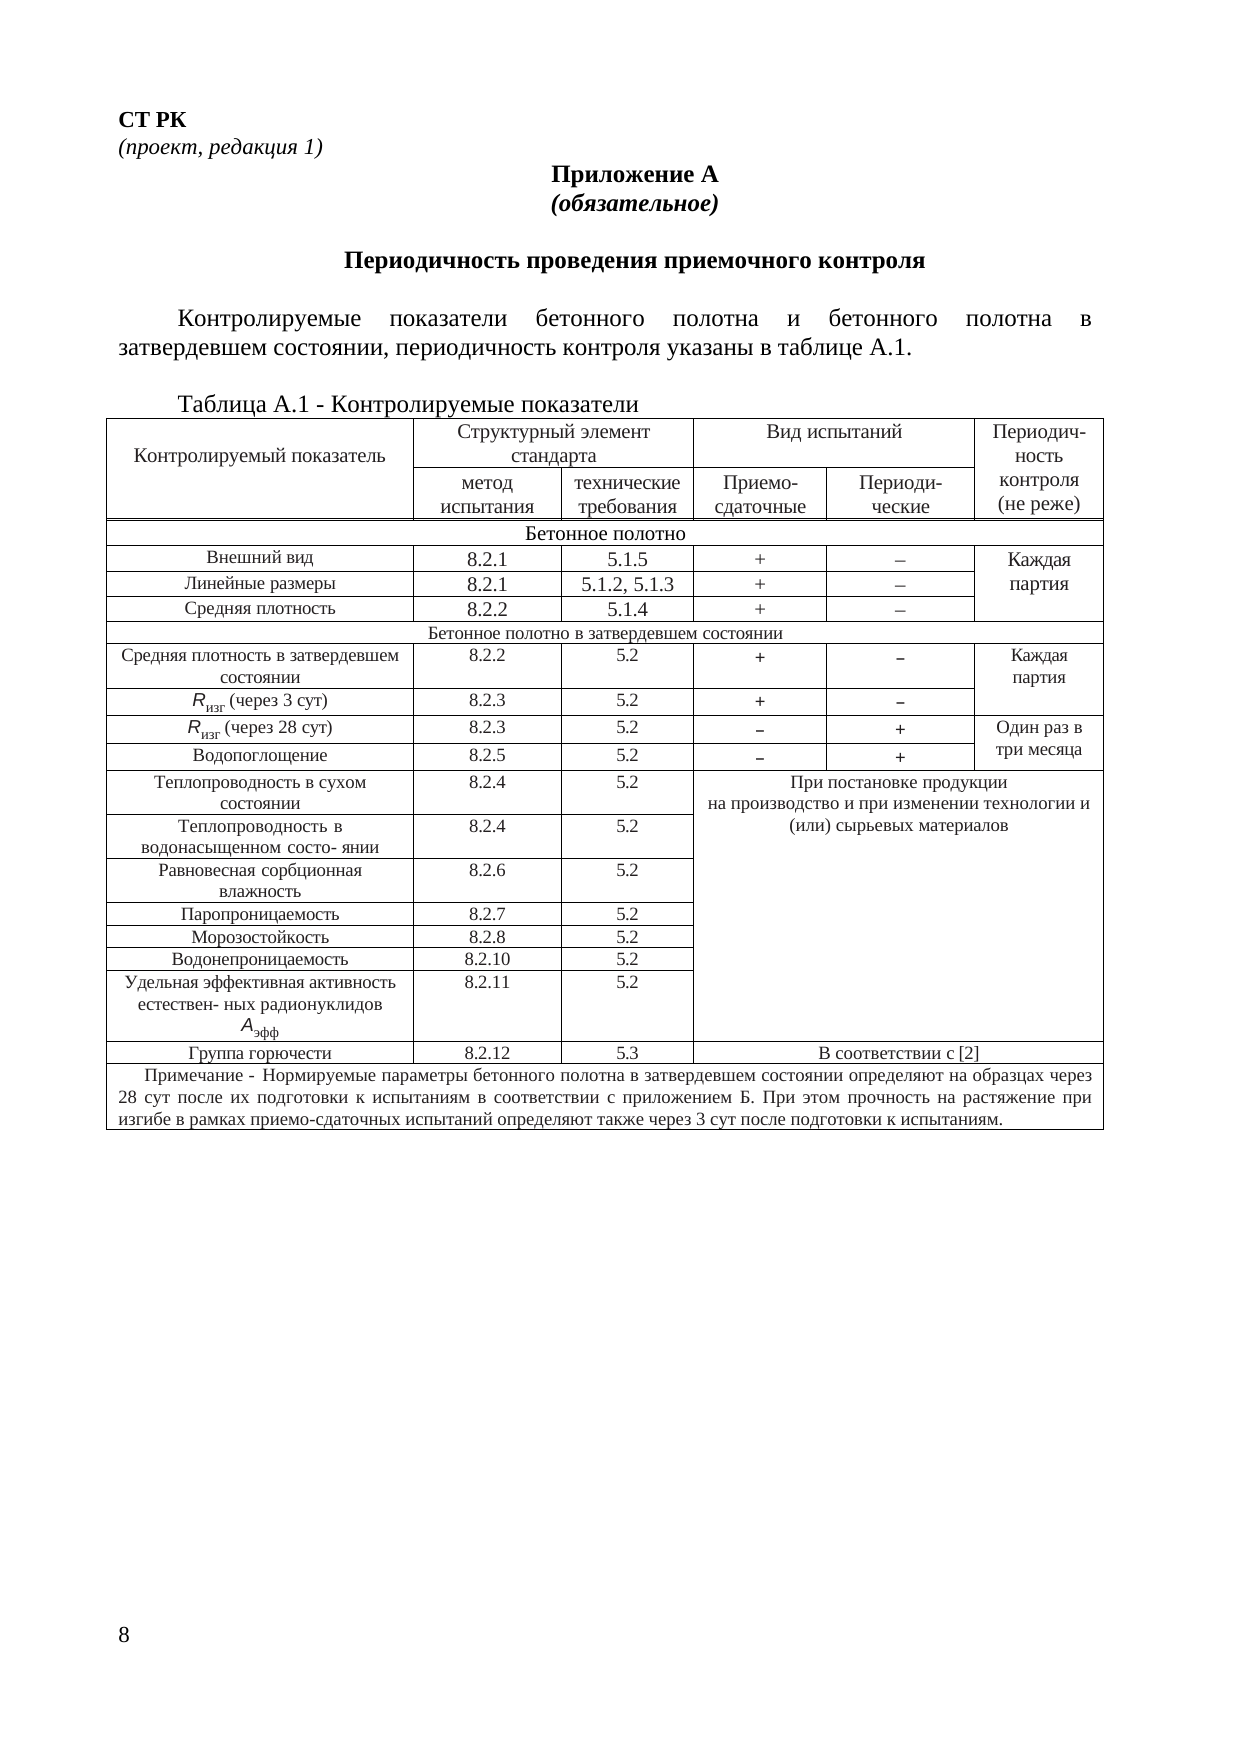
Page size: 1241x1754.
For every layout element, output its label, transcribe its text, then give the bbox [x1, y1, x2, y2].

table_cell Группа горючести [107, 1042, 413, 1063]
table_cell 5.2 [562, 644, 693, 687]
table_cell 8.2.1 [414, 546, 561, 571]
table_cell Морозостойкость [107, 926, 413, 947]
table_cell 8.2.2 [414, 597, 561, 621]
table_cell – [694, 744, 826, 769]
table_cell Приемо- сдаточные [694, 468, 826, 518]
table_cell 5.2 [562, 744, 693, 769]
table_cell Удельная эффективная активность естествен- ных радионуклидов Аэфф [107, 971, 413, 1041]
table_cell Паропроницаемость [107, 903, 413, 924]
table_cell + [694, 597, 826, 621]
table_cell 5.2 [562, 948, 693, 970]
table_cell Теплопроводность в водонасыщенном состо- янии [107, 815, 413, 858]
table_cell В соответствии с [2] [694, 1042, 1103, 1063]
table_cell 8.2.2 [414, 644, 561, 687]
table_cell Периоди- ческие [827, 468, 974, 518]
table_cell Равновесная сорбционная влажность [107, 859, 413, 902]
table_cell – [827, 597, 974, 621]
table_cell При постановке продукции на производство и при изменении технологии и (или) сырьевых материалов [694, 771, 1103, 1041]
table_cell 5.1.2, 5.1.3 [562, 572, 693, 596]
table_cell Rизг (через 28 сут) [107, 716, 413, 743]
table_cell Rизг (через 3 сут) [107, 689, 413, 715]
table_cell + [827, 744, 974, 769]
table_cell Средняя плотность [107, 597, 413, 621]
table_cell 8.2.4 [414, 815, 561, 858]
table_cell 8.2.12 [414, 1042, 561, 1063]
subtitle Периодичность проведения приемочного контроля [118, 245, 1092, 274]
table_cell 5.2 [562, 926, 693, 947]
table_cell 5.2 [562, 771, 693, 814]
table_cell 5.2 [562, 815, 693, 858]
table_cell + [694, 644, 826, 687]
table_cell 8.2.8 [414, 926, 561, 947]
table_cell – [827, 546, 974, 571]
table_header Структурный элемент стандарта [414, 419, 693, 467]
text (обязательное) [118, 188, 1092, 217]
table_cell Каждая партия [975, 644, 1103, 715]
table_header Вид испытаний [694, 419, 974, 467]
table_cell 5.3 [562, 1042, 693, 1063]
table_cell + [694, 689, 826, 715]
table_cell метод испытания [414, 468, 561, 518]
table_cell 8.2.7 [414, 903, 561, 924]
table_cell 8.2.11 [414, 971, 561, 1041]
table_cell – [694, 716, 826, 743]
table_cell 5.2 [562, 689, 693, 715]
table_cell + [694, 572, 826, 596]
text Приложение А [118, 159, 1092, 188]
table_cell Водопоглощение [107, 744, 413, 769]
text Таблица А.1 - Контролируемые показатели [118, 389, 1092, 418]
table_cell Теплопроводность в сухом состоянии [107, 771, 413, 814]
text Контролируемые показатели бетонного полотна и бетонного полотна в затвердевшем состоянии, периодичность контроля указаны в таблице А.1. [118, 303, 1092, 360]
table_cell Каждая партия [975, 546, 1103, 621]
table_header Контролируемый показатель [107, 419, 413, 518]
table_cell 8.2.3 [414, 689, 561, 715]
table_cell Бетонное полотно [107, 521, 1103, 545]
table_cell 8.2.1 [414, 572, 561, 596]
table_cell + [694, 546, 826, 571]
table_cell – [827, 572, 974, 596]
table_cell 8.2.5 [414, 744, 561, 769]
table_cell 5.1.4 [562, 597, 693, 621]
table_cell 5.2 [562, 903, 693, 924]
table_cell Примечание - Нормируемые параметры бетонного полотна в затвердевшем состоянии определяют на образцах через 28 сут после их подготовки к испытаниям в соответствии с приложением Б. При этом прочность на растяжение при изгибе в рамках приемо-сдаточных испытаний определяют также через 3 сут после подготовки к испытаниям. [107, 1064, 1103, 1129]
table_cell Водонепроницаемость [107, 948, 413, 970]
table_cell Бетонное полотно в затвердевшем состоянии [107, 622, 1103, 643]
table_cell 8.2.6 [414, 859, 561, 902]
table_cell 5.2 [562, 859, 693, 902]
table_cell 5.2 [562, 716, 693, 743]
table_cell 5.1.5 [562, 546, 693, 571]
table_cell 5.2 [562, 971, 693, 1041]
table_cell 8.2.3 [414, 716, 561, 743]
table_cell + [827, 716, 974, 743]
table_cell Внешний вид [107, 546, 413, 571]
table_cell – [827, 689, 974, 715]
table_cell Средняя плотность в затвердевшем состоянии [107, 644, 413, 687]
table_cell Один раз в три месяца [975, 716, 1103, 769]
table_header Периодич- ность контроля (не реже) [975, 419, 1103, 518]
table_cell 8.2.10 [414, 948, 561, 970]
table_cell технические требования [562, 468, 693, 518]
table_cell Линейные размеры [107, 572, 413, 596]
table_cell 8.2.4 [414, 771, 561, 814]
table_cell – [827, 644, 974, 687]
